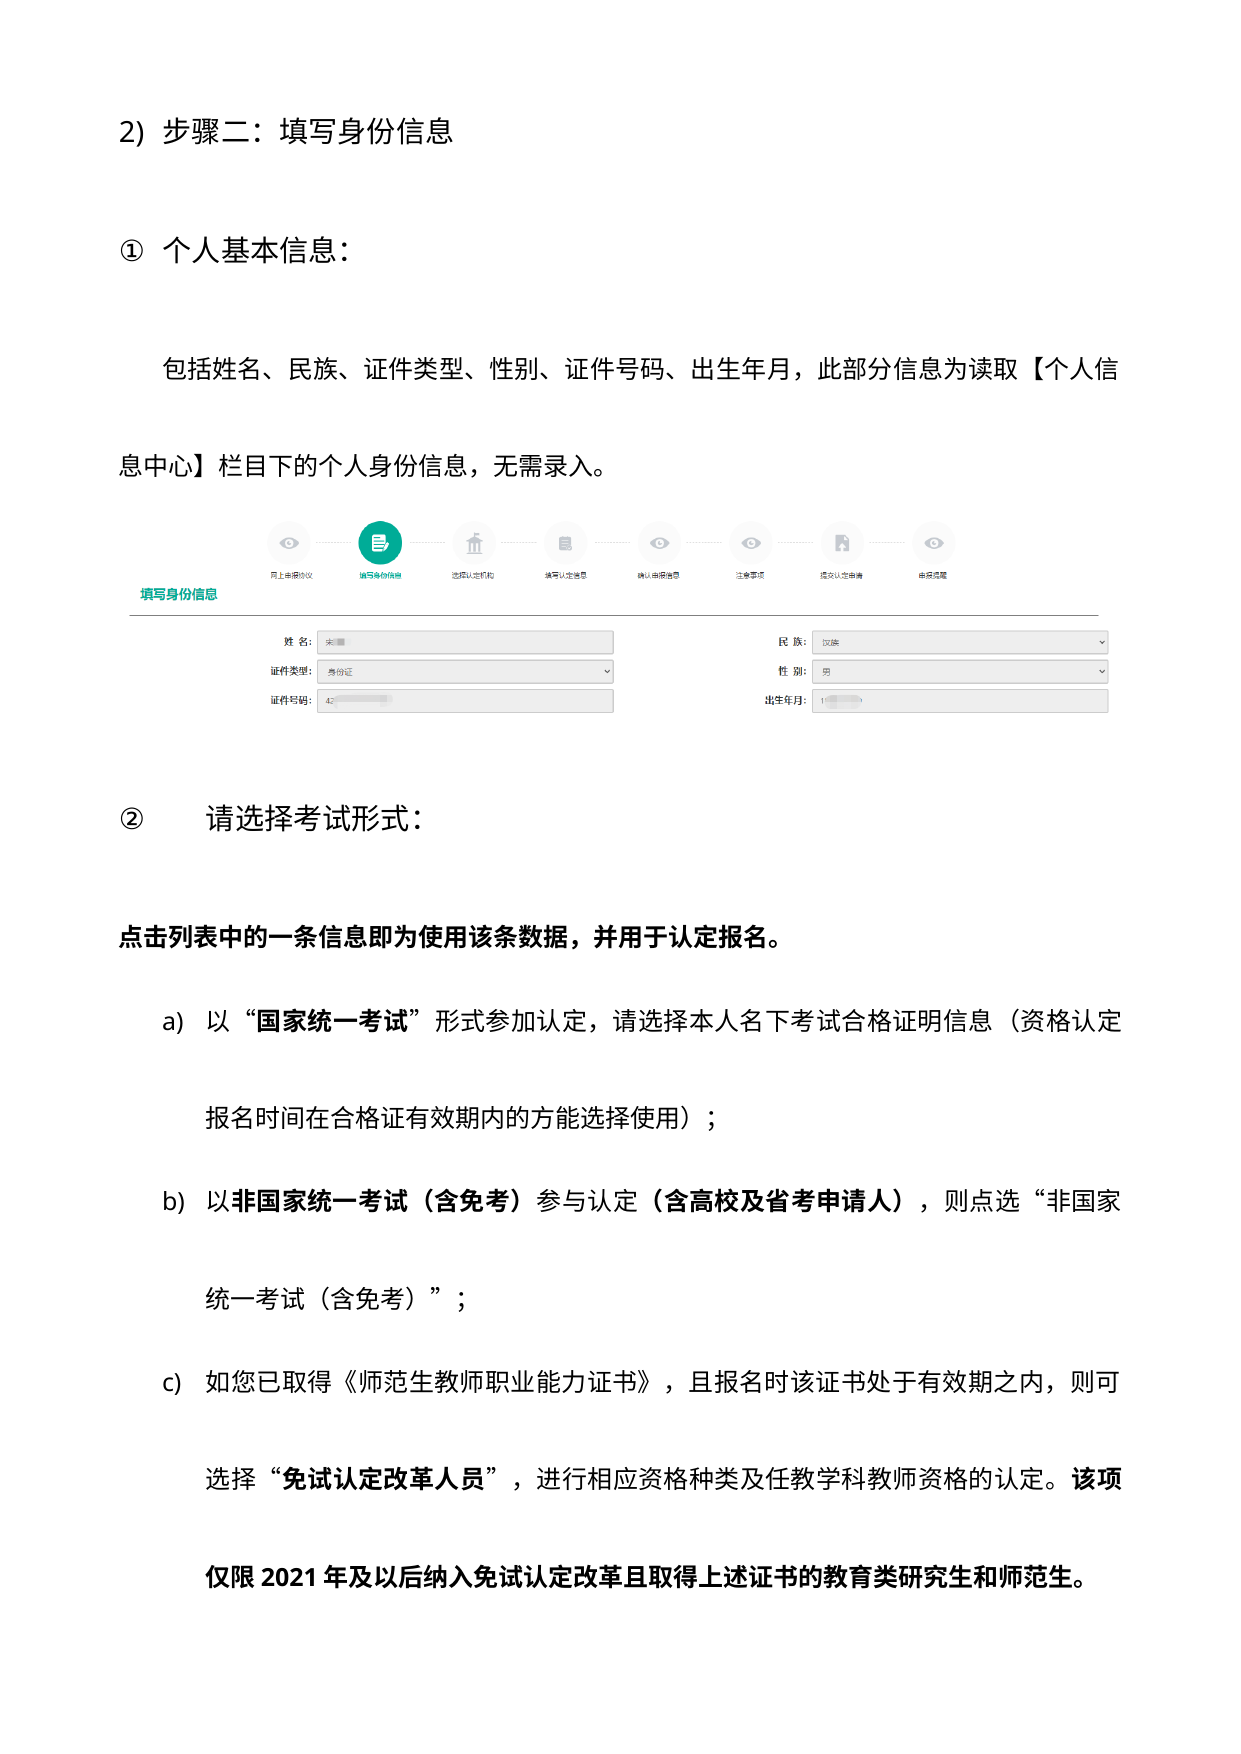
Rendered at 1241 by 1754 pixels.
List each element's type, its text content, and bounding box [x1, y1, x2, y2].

text 包括姓名、民族、证件类型、性别、证件号码、出生年月，此部分信息为读取【个人信息中心】栏目下的个人身份信息，无需录入。 [118, 335, 1122, 497]
subtitle 步骤二：填写身份信息 [119, 97, 1122, 162]
picture [118, 515, 1123, 721]
subtitle 请选择考试形式： [119, 784, 1122, 849]
list 如您已取得《师范生教师职业能力证书》，且报名时该证书处于有效期之内，则可选择“免试认定改革人员”，进行相应资格种类及任教学科教师资格的认定。该项仅限2021年及以后纳入免试认定改革且取得上述证书的教育类研究生和师范生。 [162, 1348, 1122, 1608]
list 以非国家统一考试（含免考）参与认定（含高校及省考申请人），则点选“非国家统一考试（含免考）”； [162, 1167, 1122, 1330]
subtitle 个人基本信息： [119, 216, 1122, 281]
list 以“国家统一考试”形式参加认定，请选择本人名下考试合格证明信息（资格认定报名时间在合格证有效期内的方能选择使用）； [162, 987, 1122, 1149]
text 点击列表中的一条信息即为使用该条数据，并用于认定报名。 [118, 903, 1122, 968]
